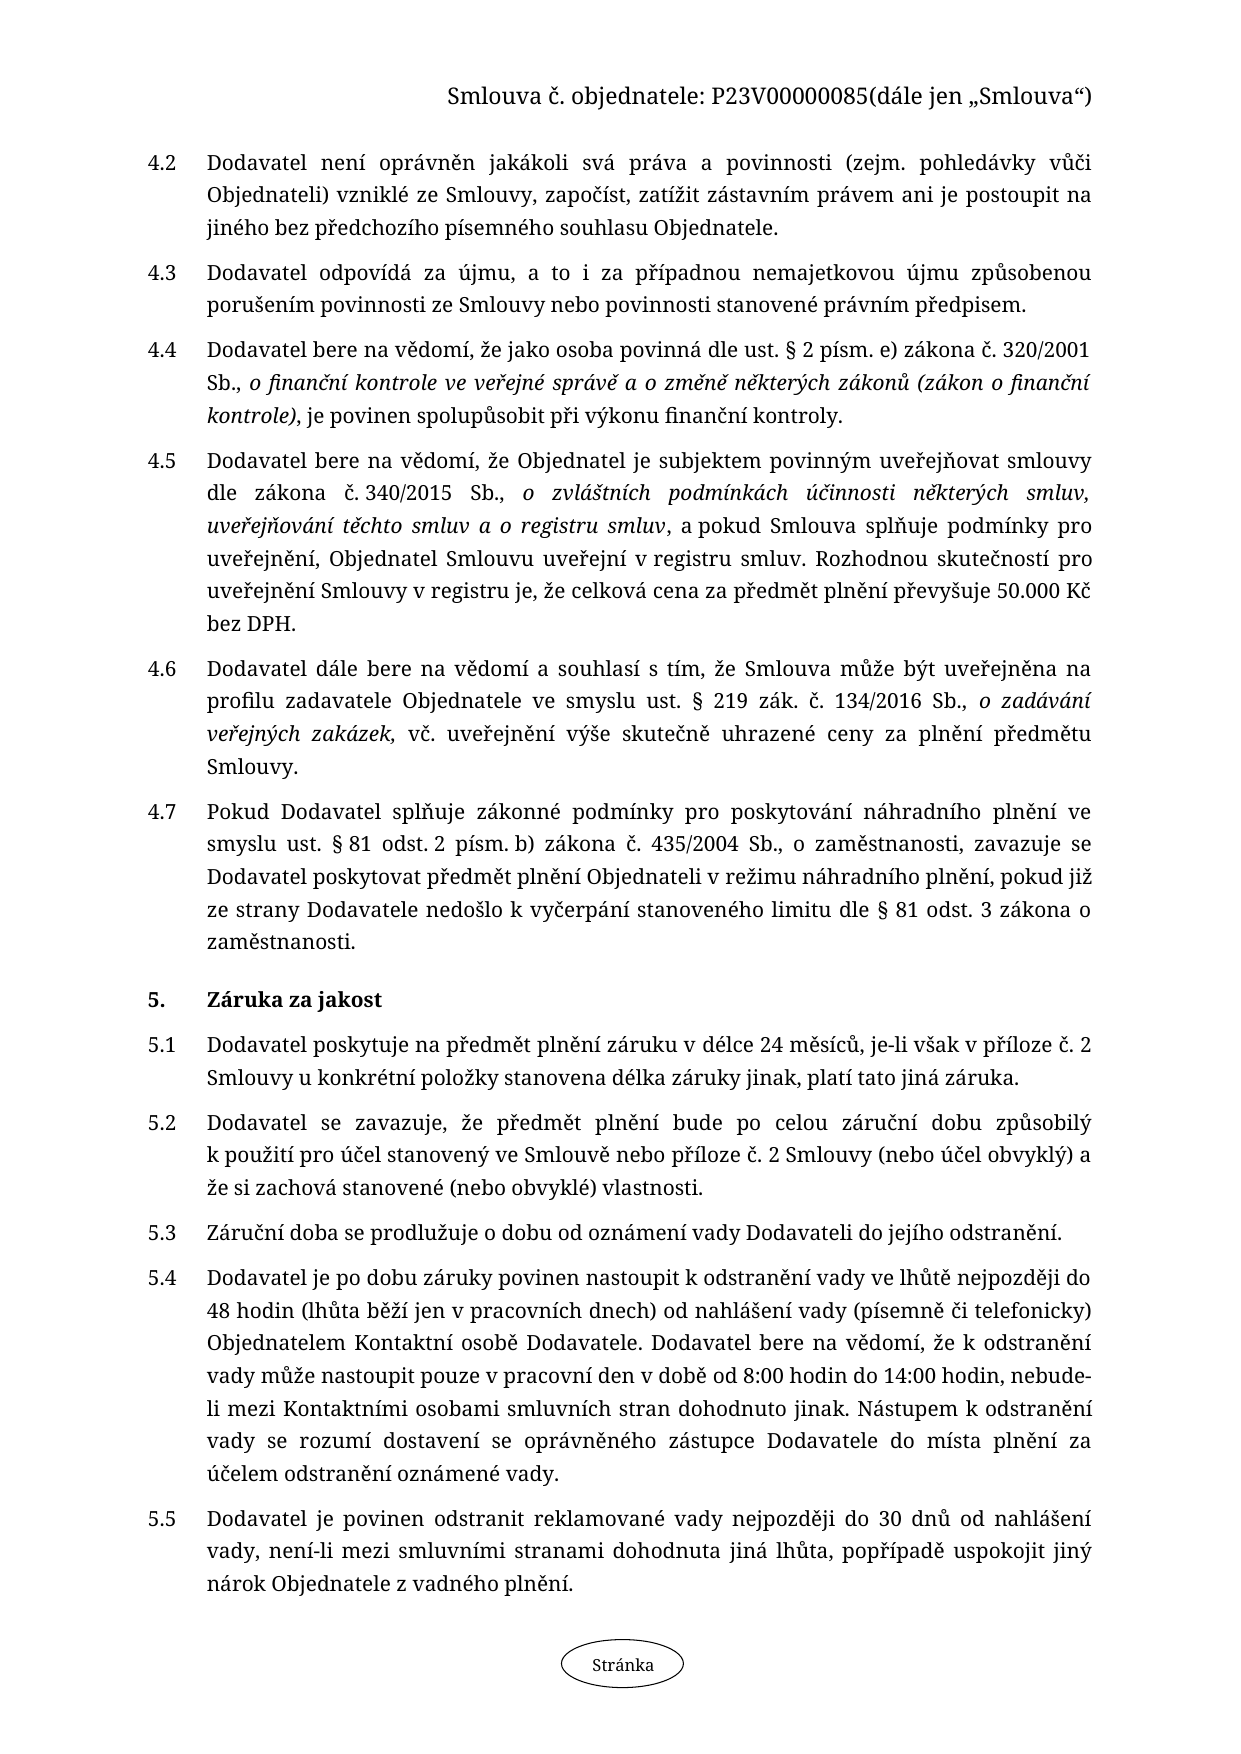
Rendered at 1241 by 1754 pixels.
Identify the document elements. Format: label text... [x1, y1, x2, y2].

list Dodavatel bere na vědomí, že jako osoba povinná dle ust. § 2 písm. e) zákona č. 320/2001 Sb., o finanční kontrole ve veřejné správě a o změně některých zákonů (zákon o finanční kontrole), je povinen spolupůsobit při výkonu finanční kontroly. [148, 336, 1093, 429]
list Dodavatel dále bere na vědomí a souhlasí s tím, že Smlouva může být uveřejněna na profilu zadavatele Objednatele ve smyslu ust. § 219 zák. č. 134/2016 Sb., o zadávání veřejných zakázek, vč. uveřejnění výše skutečně uhrazené ceny za plnění předmětu Smlouvy. [148, 654, 1093, 780]
list Dodavatel poskytuje na předmět plnění záruku v délce 24 měsíců, je-li však v příloze č. 2 Smlouvy u konkrétní položky stanovena délka záruky jinak, platí tato jiná záruka. [148, 1030, 1093, 1091]
list Dodavatel není oprávněn jakákoli svá práva a povinnosti (zejm. pohledávky vůči Objednateli) vzniklé ze Smlouvy, započíst, zatížit zástavním právem ani je postoupit na jiného bez předchozího písemného souhlasu Objednatele. [148, 148, 1093, 241]
list Dodavatel je po dobu záruky povinen nastoupit k odstranění vady ve lhůtě nejpozději do 48 hodin (lhůta běží jen v pracovních dnech) od nahlášení vady (písemně či telefonicky) Objednatelem Kontaktní osobě Dodavatele. Dodavatel bere na vědomí, že k odstranění vady může nastoupit pouze v pracovní den v době od 8:00 hodin do 14:00 hodin, nebude-li mezi Kontaktními osobami smluvních stran dohodnuto jinak. Nástupem k odstranění vady se rozumí dostavení se oprávněného zástupce Dodavatele do místa plnění za účelem odstranění oznámené vady. [148, 1263, 1093, 1487]
list Záruka za jakost [148, 985, 1093, 1013]
list Dodavatel bere na vědomí, že Objednatel je subjektem povinným uveřejňovat smlouvy dle zákona č. 340/2015 Sb., o zvláštních podmínkách účinnosti některých smluv, uveřejňování těchto smluv a o registru smluv, a pokud Smlouva splňuje podmínky pro uveřejnění, Objednatel Smlouvu uveřejní v registru smluv. Rozhodnou skutečností pro uveřejnění Smlouvy v registru je, že celková cena za předmět plnění převyšuje 50.000 Kč bez DPH. [148, 446, 1093, 637]
list Dodavatel odpovídá za újmu, a to i za případnou nemajetkovou újmu způsobenou porušením povinnosti ze Smlouvy nebo povinnosti stanovené právním předpisem. [148, 258, 1093, 319]
list Dodavatel je povinen odstranit reklamované vady nejpozději do 30 dnů od nahlášení vady, není-li mezi smluvními stranami dohodnuta jiná lhůta, popřípadě uspokojit jiný nárok Objednatele z vadného plnění. [148, 1504, 1093, 1598]
list Pokud Dodavatel splňuje zákonné podmínky pro poskytování náhradního plnění ve smyslu ust. § 81 odst. 2 písm. b) zákona č. 435/2004 Sb., o zaměstnanosti, zavazuje se Dodavatel poskytovat předmět plnění Objednateli v režimu náhradního plnění, pokud již ze strany Dodavatele nedošlo k vyčerpání stanoveného limitu dle § 81 odst. 3 zákona o zaměstnanosti. [148, 797, 1093, 956]
list Záruční doba se prodlužuje o dobu od oznámení vady Dodavateli do jejího odstranění. [148, 1218, 1093, 1247]
list Dodavatel se zavazuje, že předmět plnění bude po celou záruční dobu způsobilý k použití pro účel stanovený ve Smlouvě nebo příloze č. 2 Smlouvy (nebo účel obvyklý) a že si zachová stanovené (nebo obvyklé) vlastnosti. [148, 1108, 1093, 1201]
